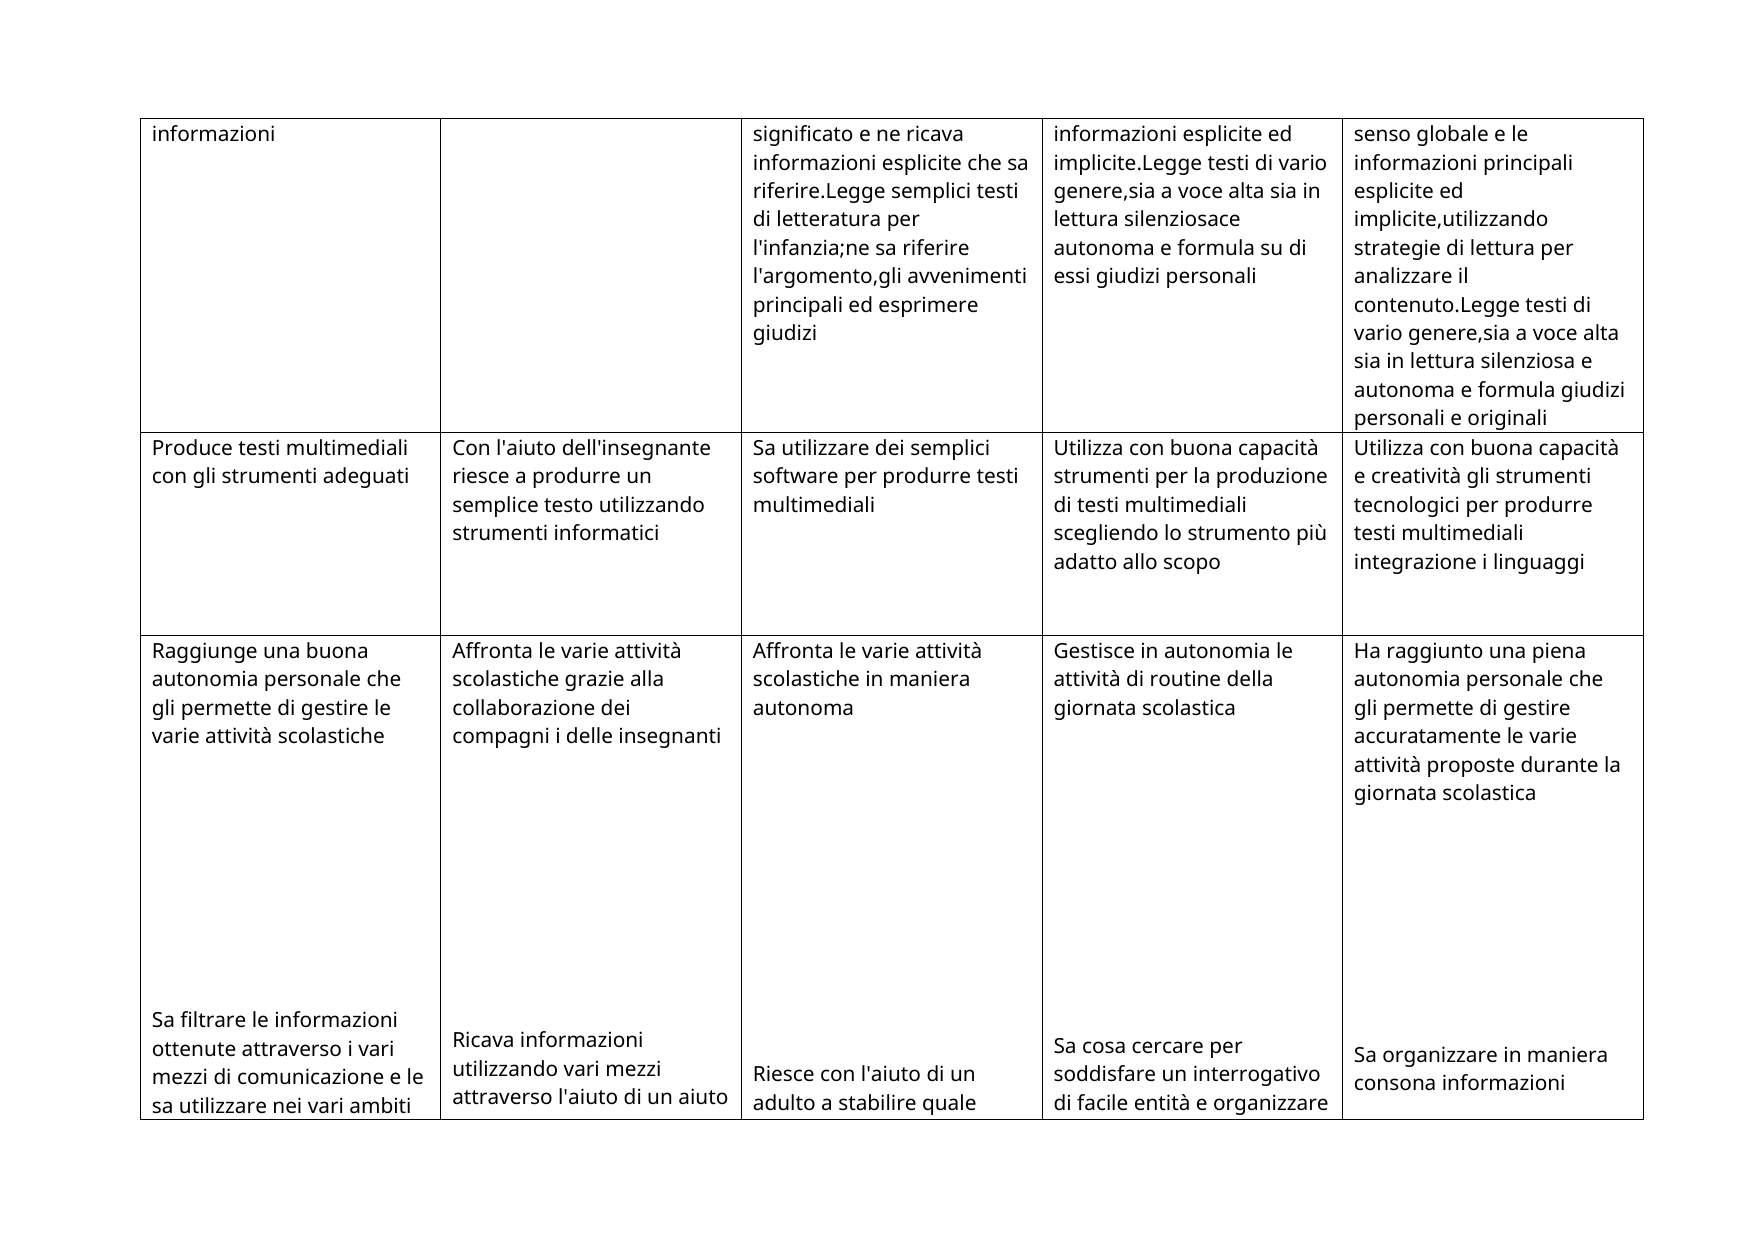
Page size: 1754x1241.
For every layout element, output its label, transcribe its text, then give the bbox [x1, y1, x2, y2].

table_cell Con l'aiuto dell'insegnante riesce a produrre un semplice testo utilizzando strumenti informatici [441, 433, 741, 635]
table_cell Produce testi multimediali con gli strumenti adeguati [141, 433, 440, 635]
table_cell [742, 119, 1042, 432]
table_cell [1343, 636, 1643, 1119]
table_cell Utilizza con buona capacità strumenti per la produzione di testi multimediali scegliendo lo strumento più adatto allo scopo [1043, 433, 1342, 635]
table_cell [742, 636, 1042, 1119]
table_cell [1043, 119, 1342, 432]
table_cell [441, 636, 741, 1119]
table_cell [141, 636, 440, 1119]
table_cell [441, 119, 741, 432]
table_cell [1043, 636, 1342, 1119]
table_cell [1343, 119, 1643, 432]
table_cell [141, 119, 440, 432]
table_cell Sa utilizzare dei semplici software per produrre testi multimediali [742, 433, 1042, 635]
table_cell Utilizza con buona capacità e creatività gli strumenti tecnologici per produrre testi multimediali integrazione i linguaggi [1343, 433, 1643, 635]
